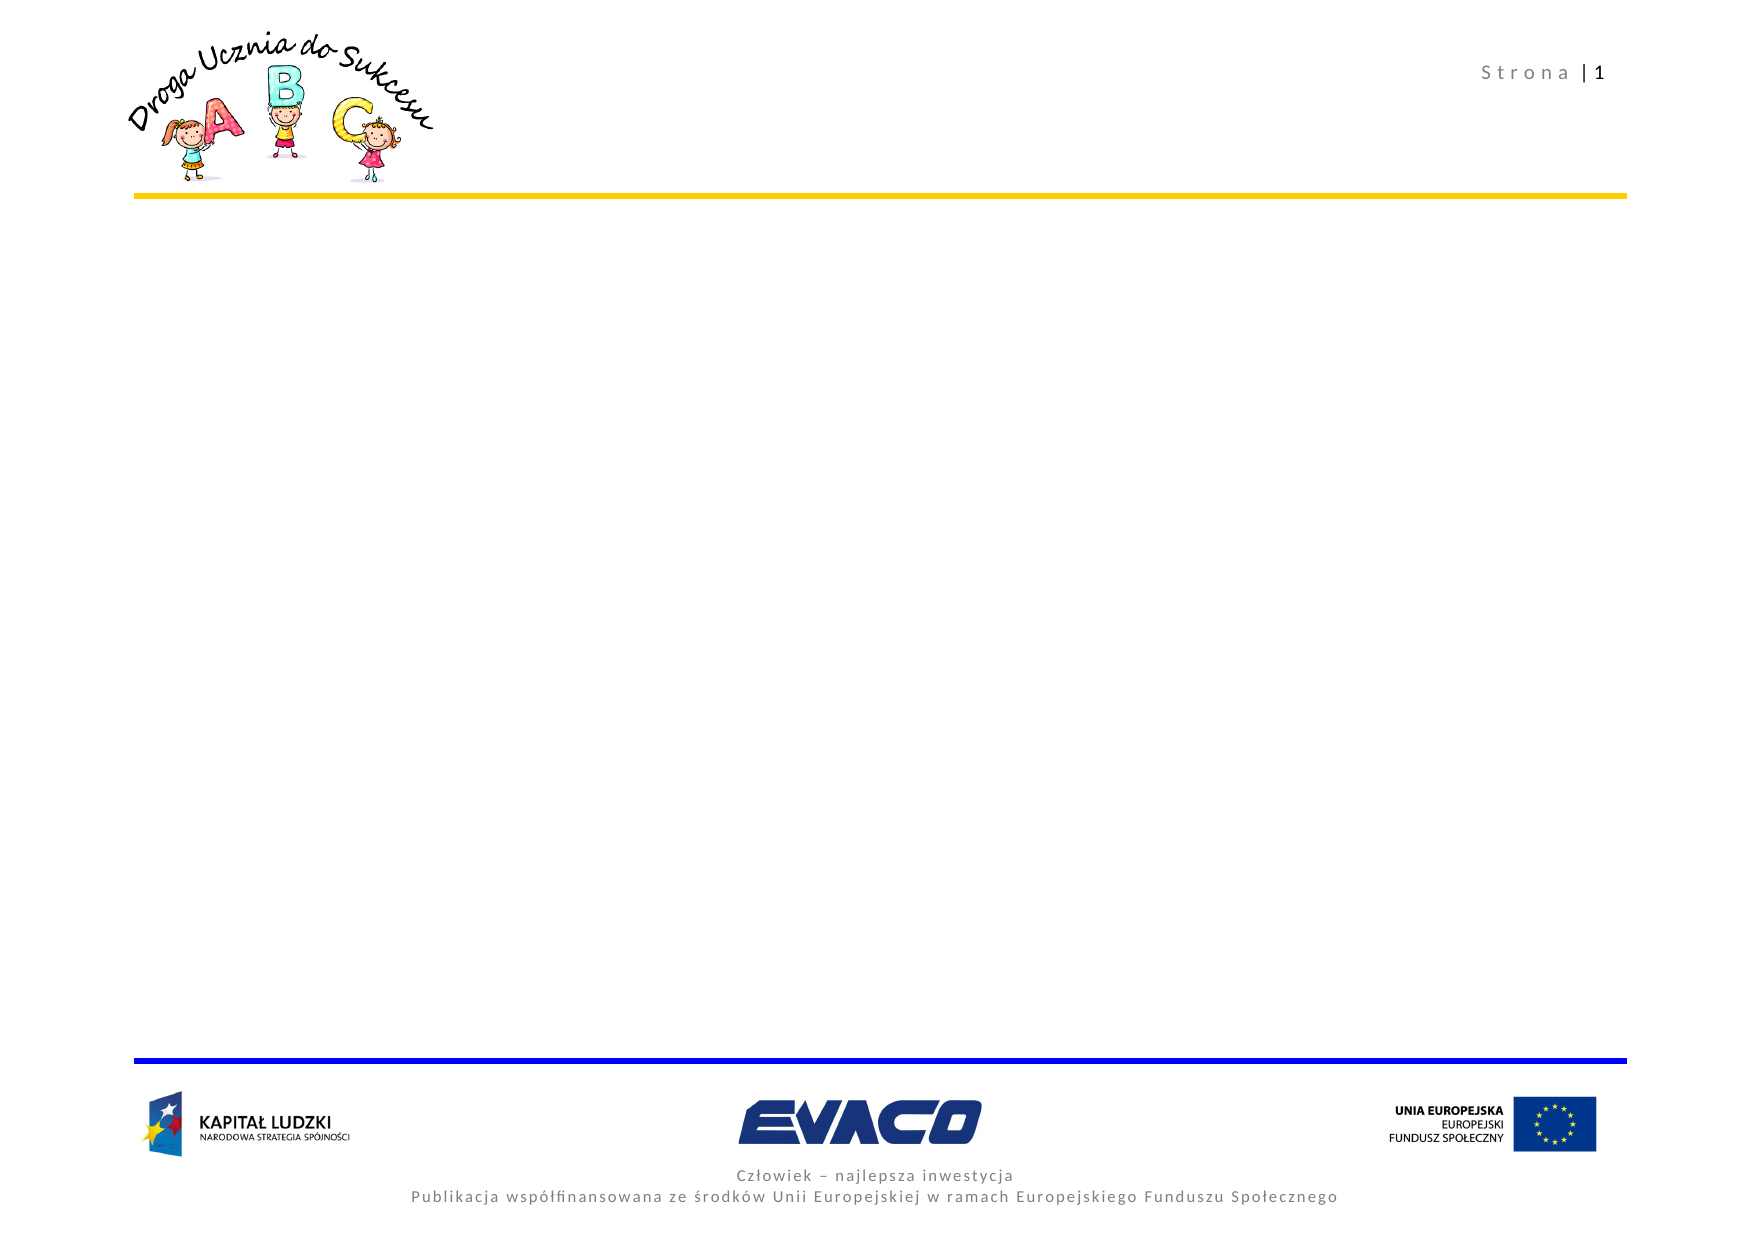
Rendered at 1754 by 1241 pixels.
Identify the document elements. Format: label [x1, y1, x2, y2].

picture [738, 1100, 982, 1144]
picture [113, 26, 447, 184]
picture [1370, 1080, 1614, 1169]
picture [134, 1087, 357, 1160]
